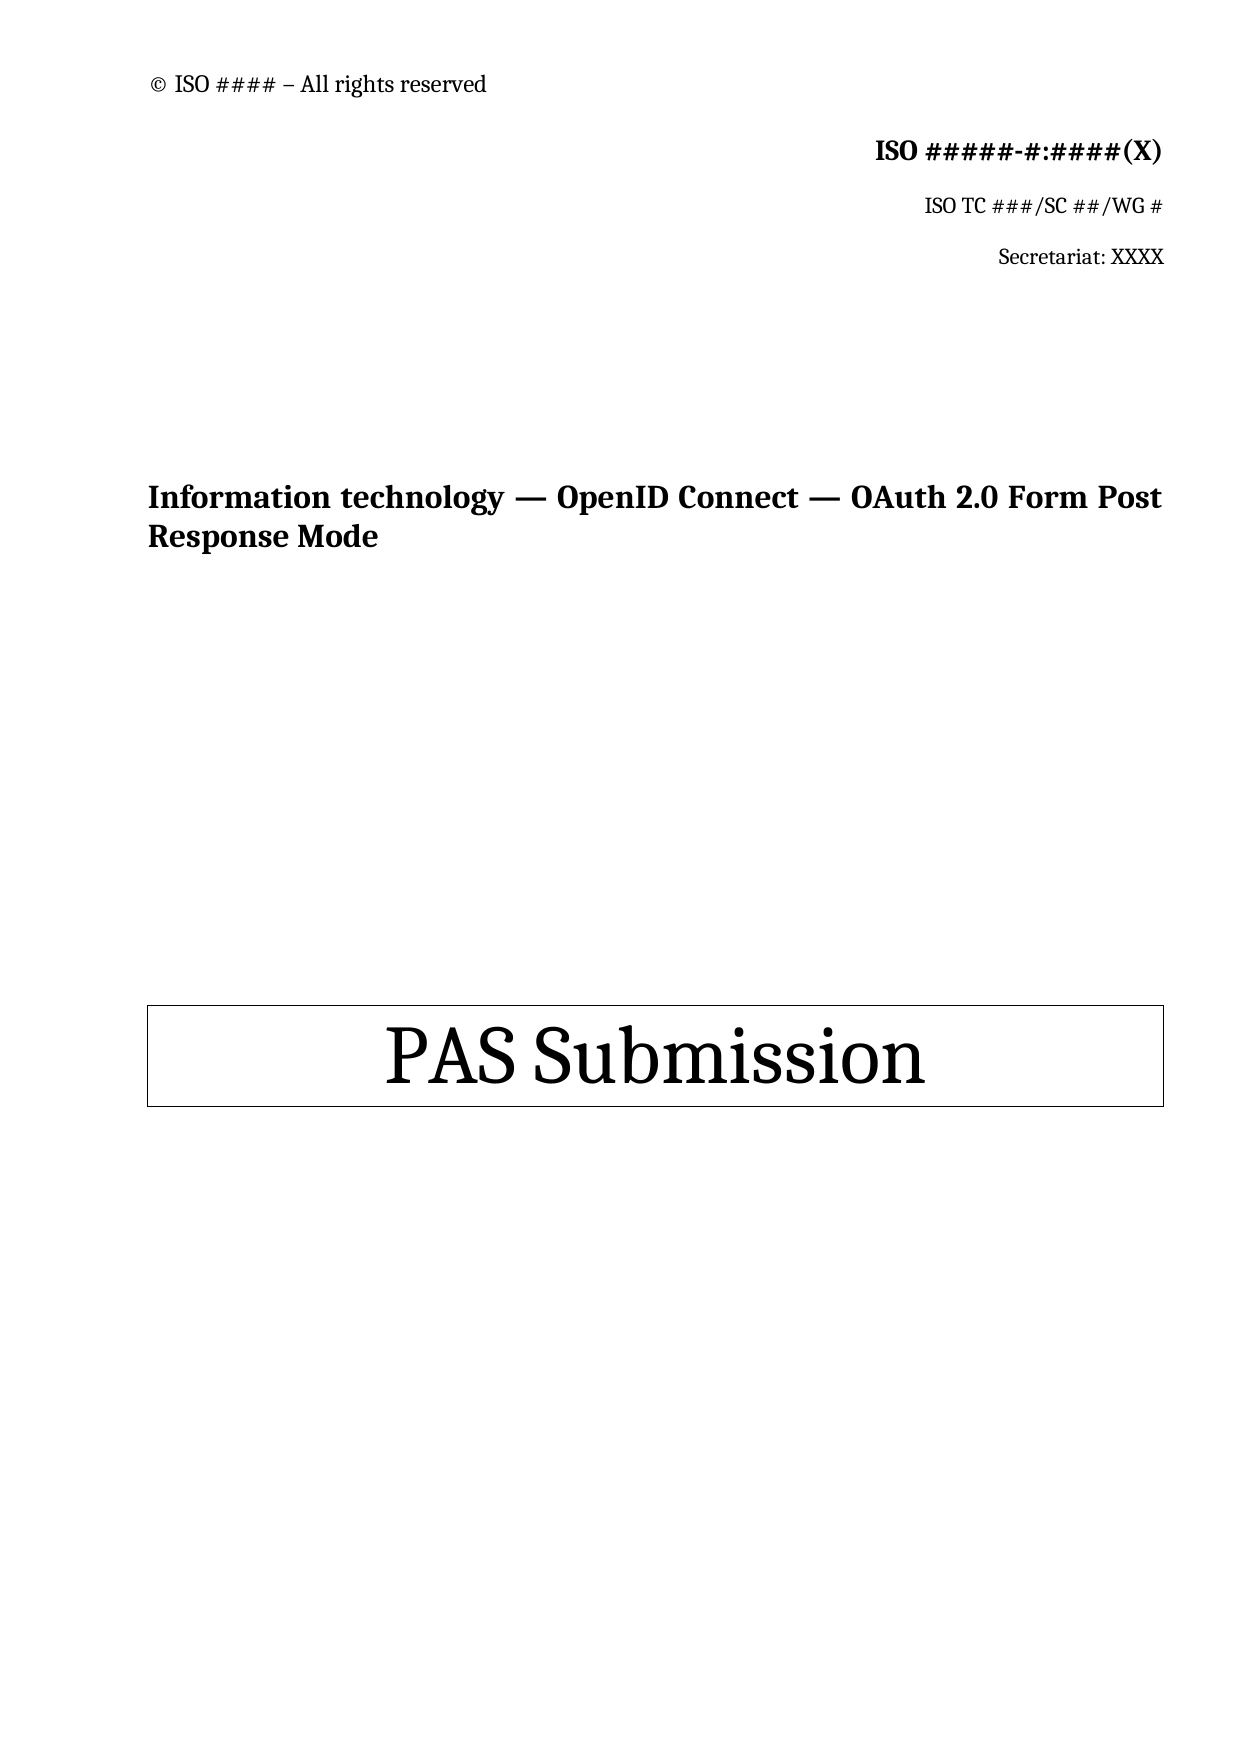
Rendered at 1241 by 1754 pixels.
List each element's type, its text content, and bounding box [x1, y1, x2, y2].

text ISO TC ###/SC ##/WG # [148, 193, 1163, 219]
text PAS Submission [148, 1006, 1163, 1106]
text ISO #####-#:####(X) [148, 134, 1163, 168]
text Information technology — OpenID Connect — OAuth 2.0 Form Post Response Mode [148, 479, 1163, 556]
text Secretariat: XXXX [148, 244, 1163, 271]
